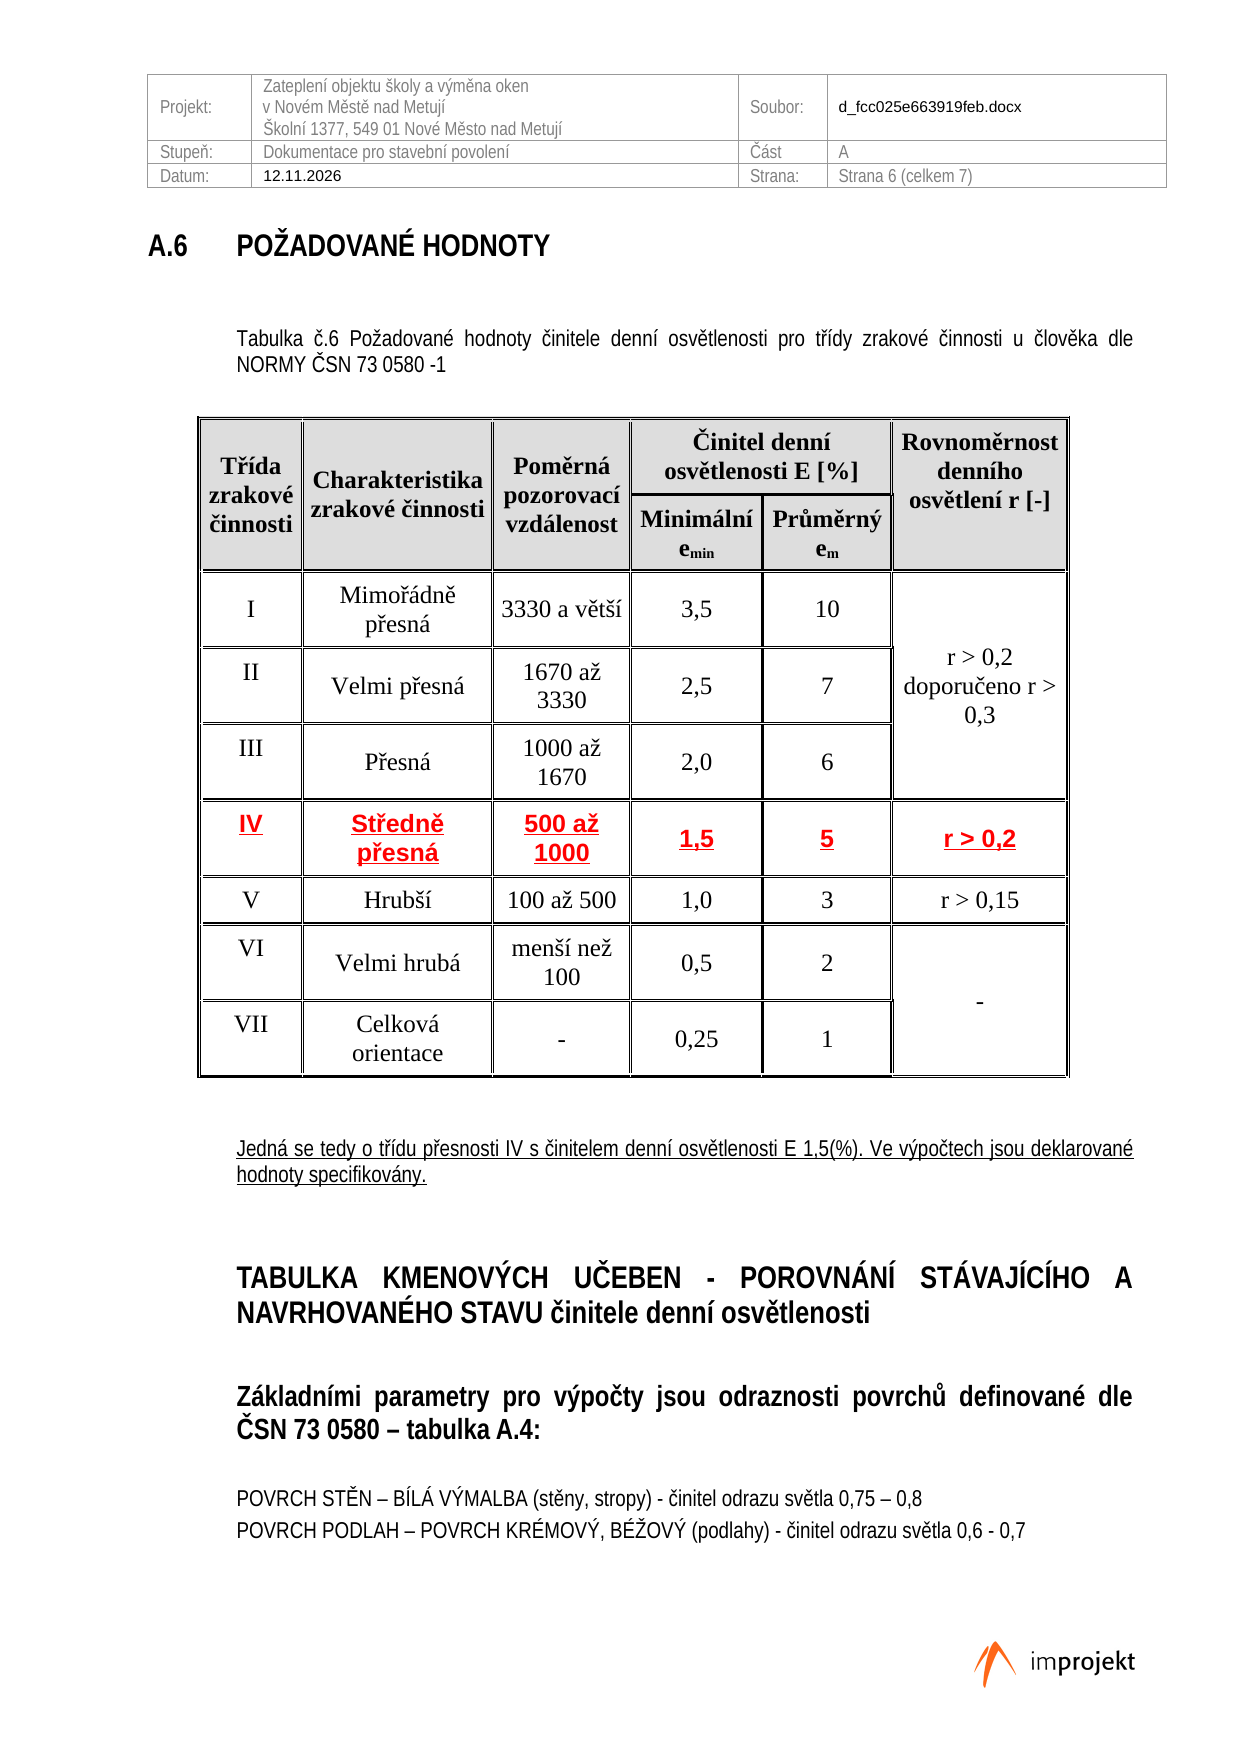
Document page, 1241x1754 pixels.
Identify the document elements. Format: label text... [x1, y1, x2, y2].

table_cell V [201, 875, 301, 922]
table_cell 1,5 [632, 802, 761, 874]
table_cell Velmi přesná [304, 649, 491, 722]
table_cell 2 [764, 926, 890, 998]
table_cell - [892, 922, 1067, 1075]
table_cell Přesná [304, 725, 491, 798]
subtitle POŽADOVANÉ HODNOTY [148, 227, 1134, 263]
table_header Třída zrakové činnosti [201, 420, 302, 569]
table_header Činitel denní osvětlenosti E [%] [631, 420, 892, 493]
table_cell VI [201, 922, 301, 998]
table_cell IV [201, 798, 301, 874]
table_cell 0,5 [632, 926, 761, 998]
table_cell - [493, 1002, 631, 1075]
text POVRCH STĚN – BÍLÁ VÝMALBA (stěny, stropy) - činitel odrazu světla 0,75 – 0,8 [236, 1484, 1134, 1511]
table_cell 3,5 [632, 573, 761, 646]
table_cell III [199, 722, 302, 798]
table_header Poměrná pozorovací vzdálenost [493, 420, 631, 569]
text Tabulka č.6 Požadované hodnoty činitele denní osvětlenosti pro třídy zrakové činnosti u člověka dle NORMY ČSN 73 0580 -1 [236, 325, 1134, 378]
table_cell 2,0 [632, 725, 761, 798]
text Jedná se tedy o třídu přesnosti IV s činitelem denní osvětlenosti E 1,5(%). Ve výpočtech jsou deklarované hodnoty specifikovány. [236, 1159, 1134, 1187]
table_cell Velmi hrubá [304, 926, 491, 998]
table_header Charakteristika zrakové činnosti [303, 420, 493, 569]
table_cell 1000 až 1670 [494, 725, 629, 798]
table_header Rovnoměrnost denního osvětlení r [-] [892, 420, 1066, 569]
table_cell r > 0,2 [892, 798, 1067, 874]
table_cell 500 až 1000 [494, 802, 629, 874]
table_cell 2,5 [632, 649, 761, 722]
text POVRCH PODLAH – POVRCH KRÉMOVÝ, BÉŽOVÝ (podlahy) - činitel odrazu světla 0,6 - 0,7 [236, 1517, 1134, 1543]
text TABULKA KMENOVÝCH UČEBEN - POROVNÁNÍ STÁVAJÍCÍHO A NAVRHOVANÉHO STAVU činitele denní osvětlenosti [236, 1259, 1134, 1331]
table_cell Průměrný em [764, 496, 890, 569]
table_cell r > 0,2 doporučeno r > 0,3 [892, 569, 1067, 798]
table_cell VII [201, 999, 302, 1075]
table_cell r > 0,15 [893, 875, 1067, 922]
table_cell 1,0 [632, 878, 761, 922]
table_cell 5 [764, 802, 890, 874]
text Základními parametry pro výpočty jsou odraznosti povrchů definované dle ČSN 73 0580 – tabulka A.4: [236, 1379, 1134, 1446]
table_cell 10 [764, 573, 890, 646]
table_cell Minimální emin [632, 496, 761, 569]
table_cell 7 [764, 649, 890, 722]
table_cell 3330 a větší [494, 573, 629, 646]
table_cell 1 [762, 1002, 892, 1075]
table_cell Středně přesná [304, 802, 491, 874]
table_cell menší než 100 [494, 926, 629, 998]
table_cell 3 [764, 878, 890, 922]
table_cell Hrubší [304, 878, 491, 922]
table_cell I [201, 569, 301, 646]
table_cell 1670 až 3330 [494, 649, 629, 722]
table_cell 100 až 500 [494, 878, 629, 922]
table_cell Mimořádně přesná [304, 573, 491, 646]
table_cell 6 [764, 725, 890, 798]
table_cell 0,25 [631, 1002, 762, 1075]
table_cell Celková orientace [303, 1002, 493, 1075]
text Jedná se tedy o třídu přesnosti IV s činitelem denní osvětlenosti E 1,5(%). Ve výpočtech jsou deklarované hodnoty specifikovány. [236, 1135, 1134, 1158]
table_cell II [199, 646, 302, 722]
picture [972, 1639, 1137, 1689]
